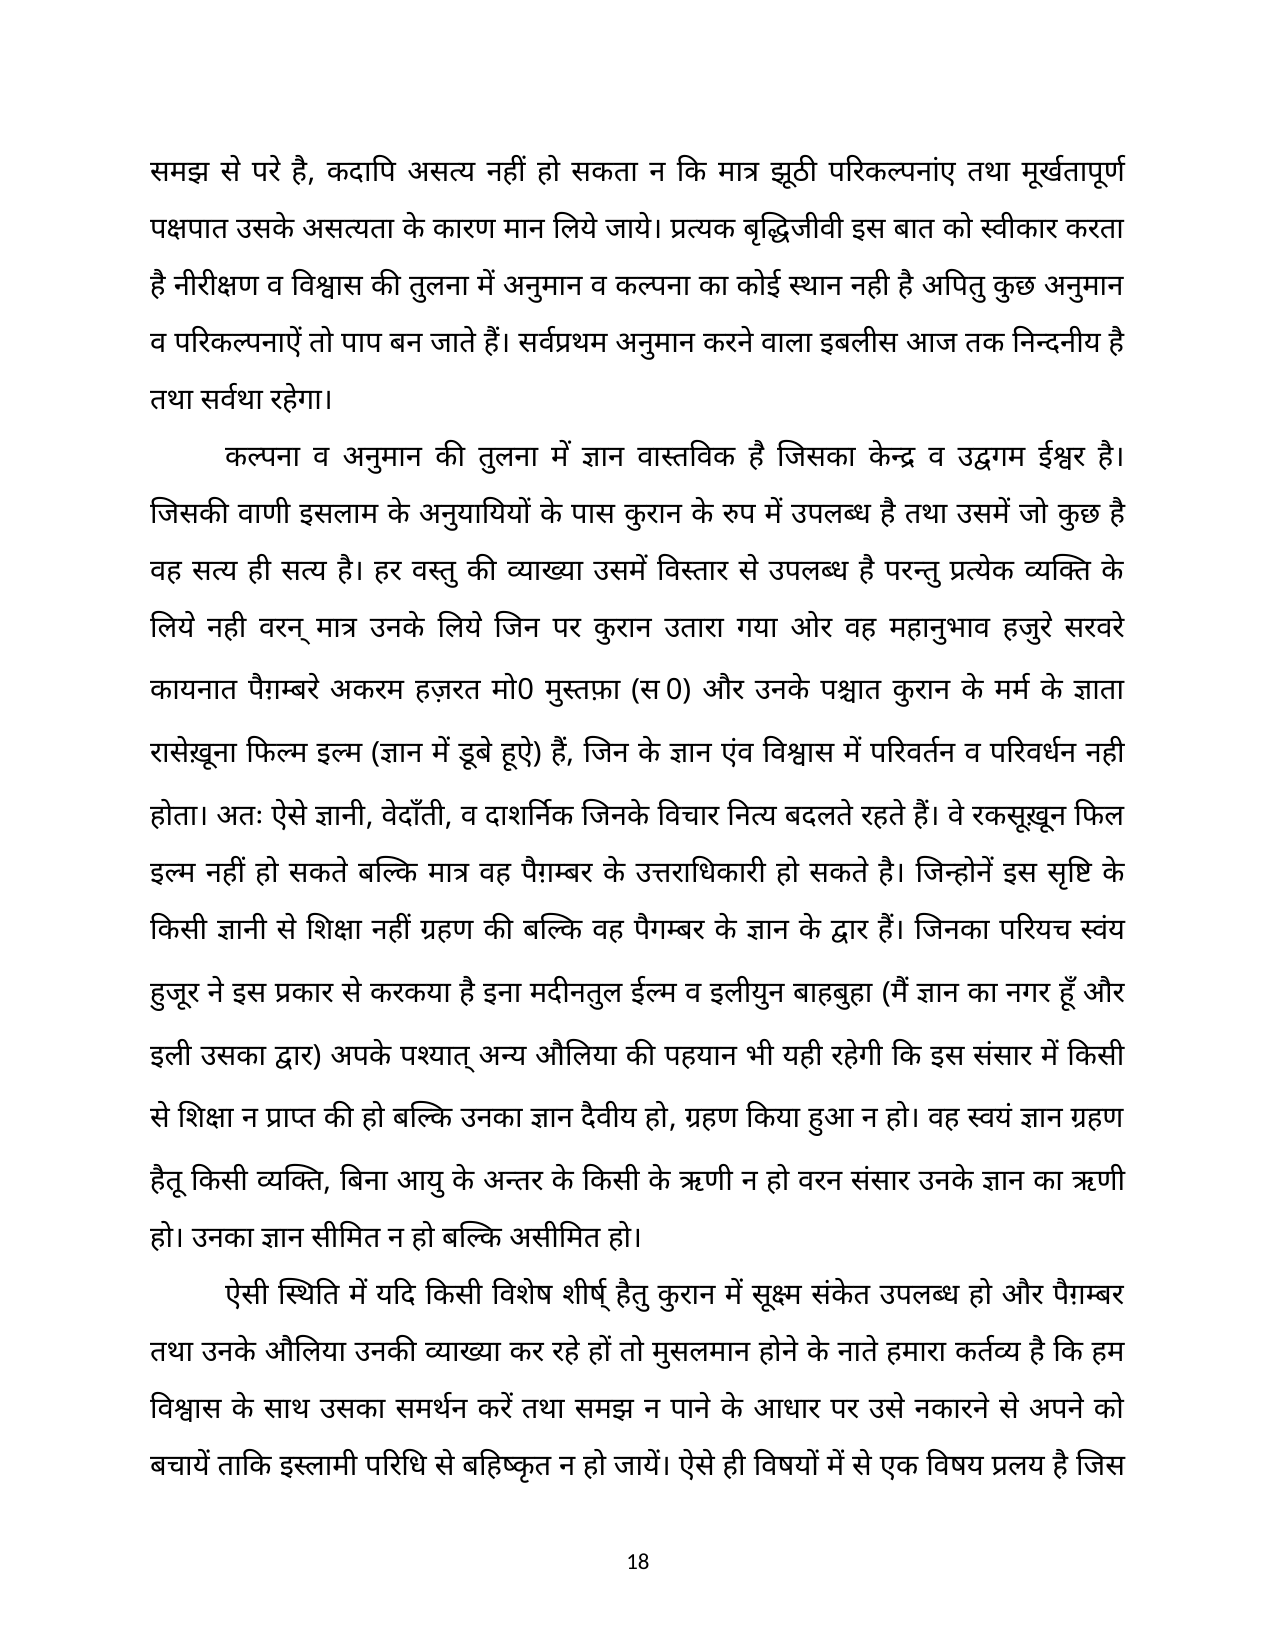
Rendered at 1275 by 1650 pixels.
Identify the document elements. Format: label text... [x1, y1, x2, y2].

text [150, 150, 1125, 421]
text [150, 1278, 1125, 1487]
text कल्पना व अनुमान की तुलना में ज्ञान वास्तविक है जिसका केन्द्र व उद्वगम ईश्वर है। जिसकी वाणी इसलाम के अनुयायियों के पास कुरान के रुप में उपलब्ध है तथा उसमें जो कुछ है वह सत्य ही सत्य है। हर वस्तु की व्याख्या उसमें विस्तार से उपलब्ध है परन्तु प्रत्येक व्यक्ति के लिये नही वरन् मात्र उनके लिये जिन पर कुरान उतारा गया ओर वह महानुभाव हजुरे सरवरे कायनात पैग़म्बरे अकरम हज़रत मो0 मुस्तफ़ा (स0) और उनके पश्चात कुरान के मर्म के ज्ञाता रासेख़ूना फिल्म इल्म (ज्ञान में डूबे हूऐ) हैं, जिन के ज्ञान एंव विश्वास में परिवर्तन व परिवर्धन नही होता। अतः ऐसे ज्ञानी, वेदाँती, व दाशर्निक जिनके विचार नित्य बदलते रहते हैं। वे रकसूख़ून फिल इल्म नहीं हो सकते बल्कि मात्र वह पैग़म्बर के उत्तराधिकारी हो सकते है। जिन्होनें इस सृष्टि के किसी ज्ञानी से शिक्षा नहीं ग्रहण की बल्कि वह पैगम्बर के ज्ञान के द्वार हैं। जिनका परियच स्वंय हुजूर ने इस प्रकार से करकया है इना मदीनतुल ईल्म व इलीयुन बाहबुहा (मैं ज्ञान का नगर हूँ और इली उसका द्वार) अपके पश्यात् अन्य औलिया की पहयान भी यही रहेगी कि इस संसार में किसी से शिक्षा न प्राप्त की हो बल्कि उनका ज्ञान दैवीय हो, ग्रहण किया हुआ न हो। वह स्वयं ज्ञान ग्रहण हैतू किसी व्यक्ति, बिना आयु के अन्तर के किसी के ऋणी न हो वरन संसार उनके ज्ञान का ऋणी हो। उनका ज्ञान सीमित न हो बल्कि असीमित हो। [150, 440, 1125, 1259]
